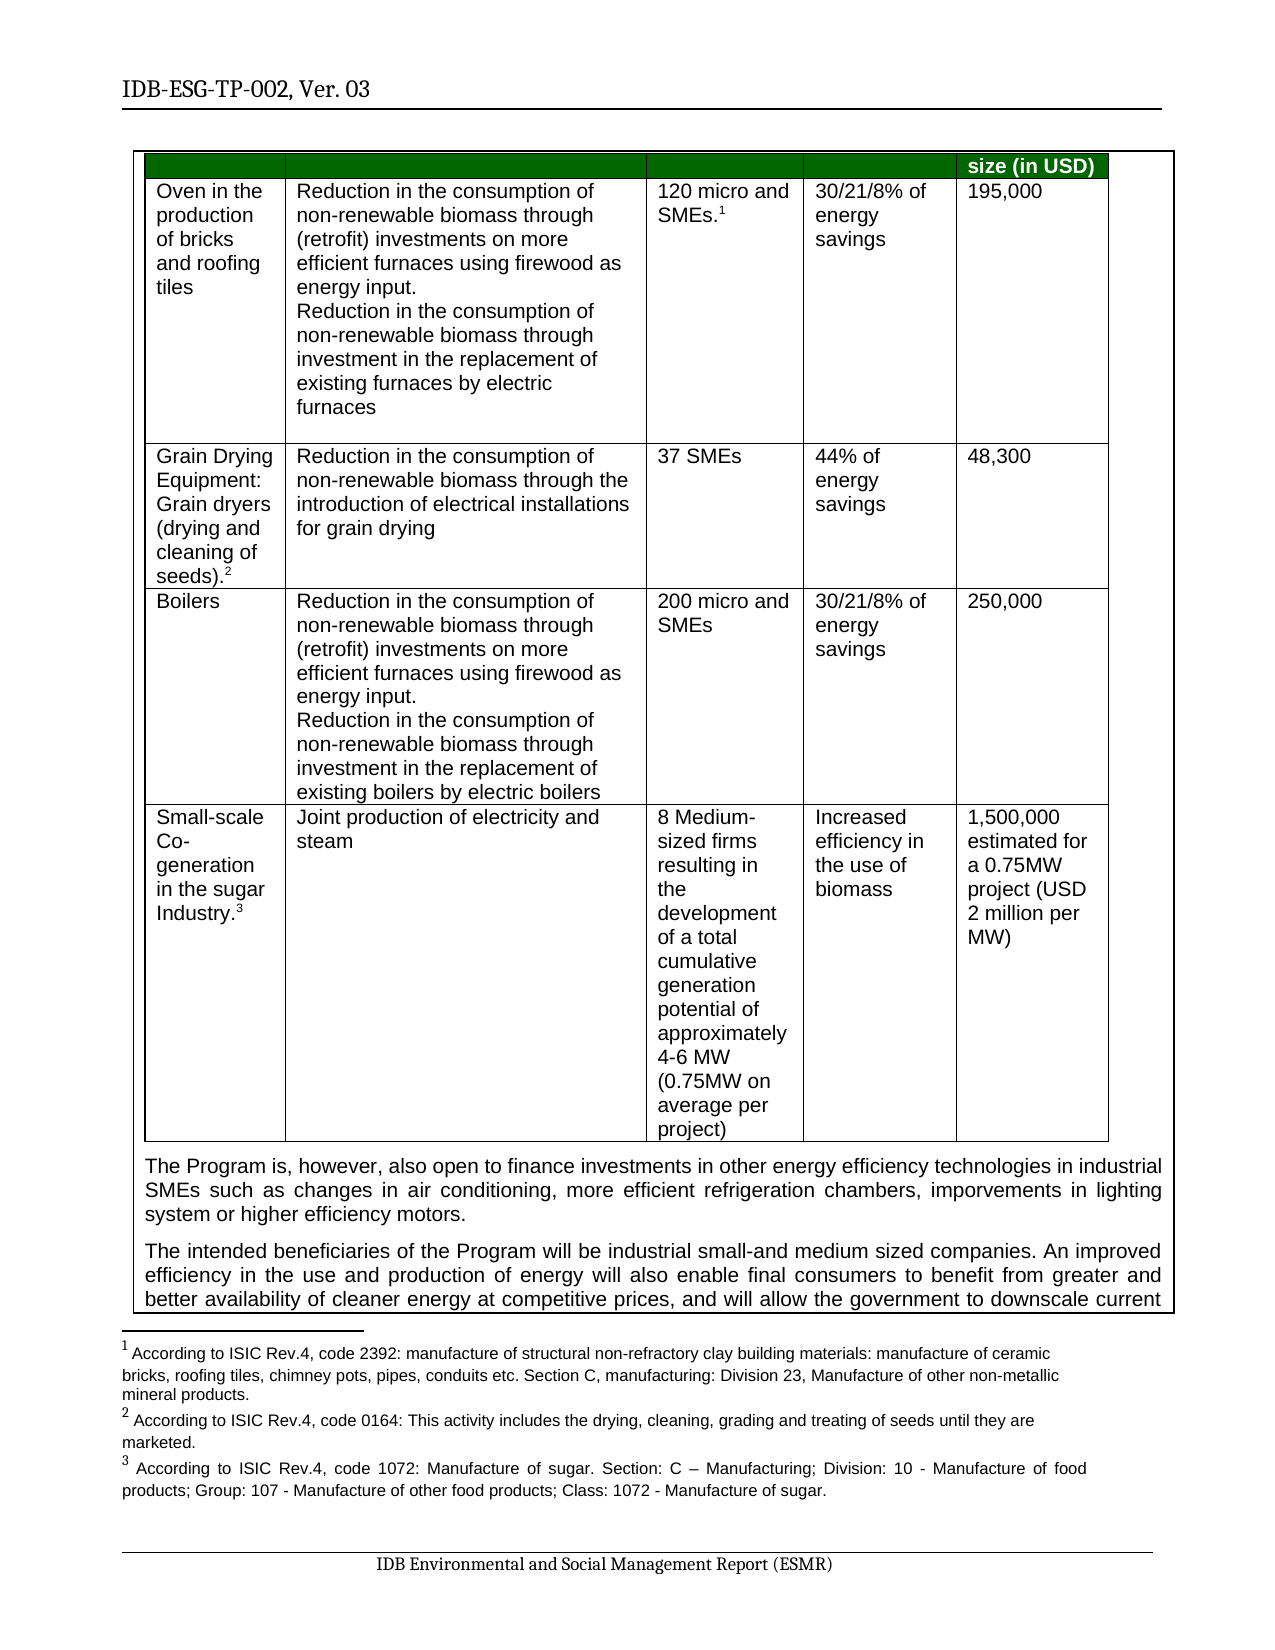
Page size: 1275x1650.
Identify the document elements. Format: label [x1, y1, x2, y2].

table_cell [134, 152, 1173, 1312]
